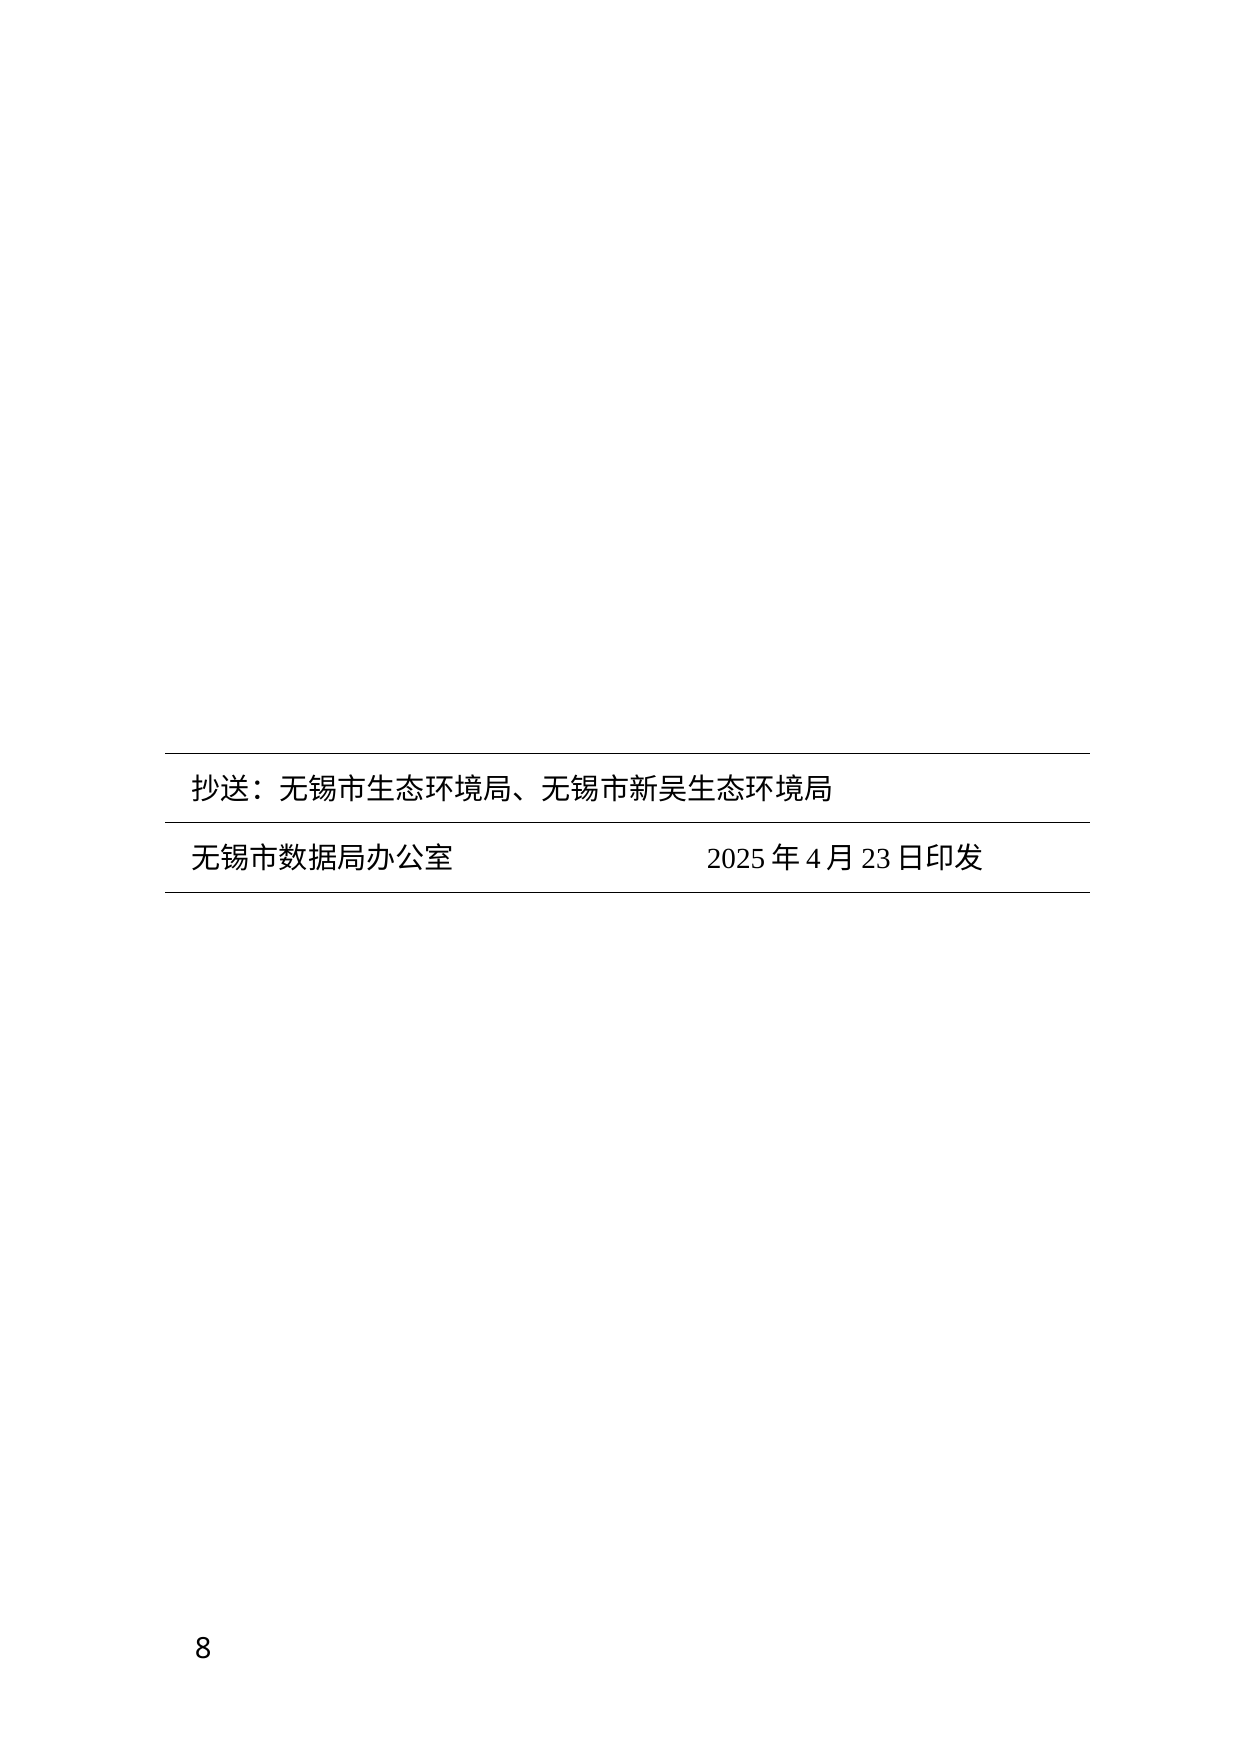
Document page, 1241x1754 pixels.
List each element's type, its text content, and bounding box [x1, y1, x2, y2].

table_header 抄送：无锡市生态环境局、无锡市新吴生态环境局 [165, 754, 1090, 822]
table_cell 无锡市数据局办公室 2025年4月23日印发 [165, 823, 1090, 892]
